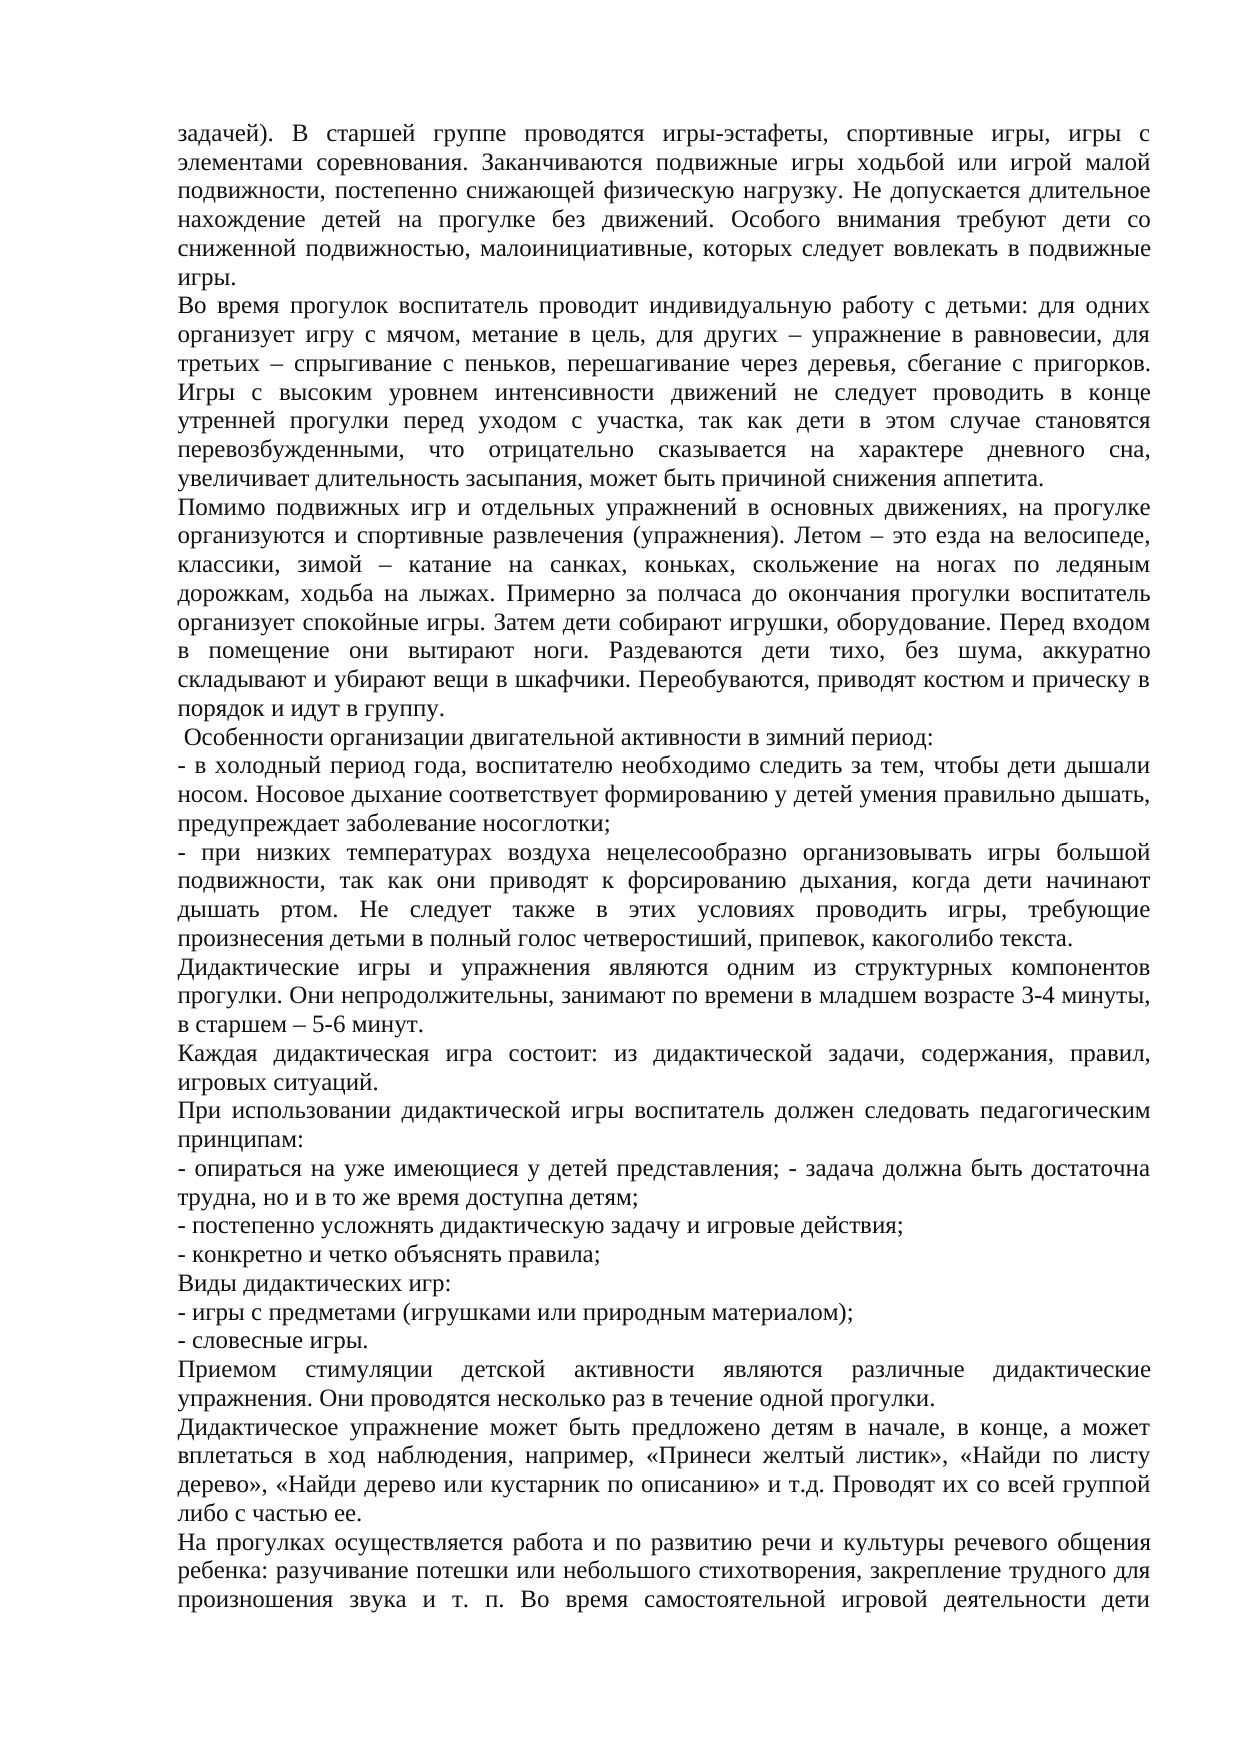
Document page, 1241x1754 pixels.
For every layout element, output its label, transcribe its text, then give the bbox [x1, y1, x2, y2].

text - конкретно и четко объяснять правила; [177, 1239, 1152, 1268]
text Дидактическое упражнение может быть предложено детям в начале, в конце, а может вплетаться в ход наблюдения, например, «Принеси желтый листик», «Найди по листу дерево», «Найди дерево или кустарник по описанию» и т.д. Проводят их со всей группой либо с частью ее. [177, 1412, 1152, 1527]
text Помимо подвижных игр и отдельных упражнений в основных движениях, на прогулке организуются и спортивные развлечения (упражнения). Летом – это езда на велосипеде, классики, зимой – катание на санках, коньках, скольжение на ногах по ледяным дорожкам, ходьба на лыжах. Примерно за полчаса до окончания прогулки воспитатель организует спокойные игры. Затем дети собирают игрушки, оборудование. Перед входом в помещение они вытирают ноги. Раздеваются дети тихо, без шума, аккуратно складывают и убирают вещи в шкафчики. Переобуваются, приводят костюм и прическу в порядок и идут в группу. [177, 492, 1152, 722]
text - опираться на уже имеющиеся у детей представления; - задача должна быть достаточна трудна, но и в то же время доступна детям; [177, 1153, 1152, 1211]
text - словесные игры. [177, 1326, 1152, 1354]
text - игры с предметами (игрушками или природным материалом); [177, 1297, 1152, 1326]
text - постепенно усложнять дидактическую задачу и игровые действия; [177, 1211, 1152, 1239]
text Каждая дидактическая игра состоит: из дидактической задачи, содержания, правил, игровых ситуаций. [177, 1038, 1152, 1096]
text - в холодный период года, воспитателю необходимо следить за тем, чтобы дети дышали носом. Носовое дыхание соответствует формированию у детей умения правильно дышать, предупреждает заболевание носоглотки; [177, 751, 1152, 837]
text Виды дидактических игр: [177, 1268, 1152, 1297]
text Во время прогулок воспитатель проводит индивидуальную работу с детьми: для одних организует игру с мячом, метание в цель, для других – упражнение в равновесии, для третьих – спрыгивание с пеньков, перешагивание через деревья, сбегание с пригорков. Игры с высоким уровнем интенсивности движений не следует проводить в конце утренней прогулки перед уходом с участка, так как дети в этом случае становятся перевозбужденными, что отрицательно сказывается на характере дневного сна, увеличивает длительность засыпания, может быть причиной снижения аппетита. [177, 291, 1152, 492]
text Приемом стимуляции детской активности являются различные дидактические упражнения. Они проводятся несколько раз в течение одной прогулки. [177, 1354, 1152, 1412]
text Особенности организации двигательной активности в зимний период: [177, 722, 1152, 751]
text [177, 1527, 1152, 1613]
text Дидактические игры и упражнения являются одним из структурных компонентов прогулки. Они непродолжительны, занимают по времени в младшем возрасте 3-4 минуты, в старшем – 5-6 минут. [177, 952, 1152, 1038]
text - при низких температурах воздуха нецелесообразно организовывать игры большой подвижности, так как они приводят к форсированию дыхания, когда дети начинают дышать ртом. Не следует также в этих условиях проводить игры, требующие произнесения детьми в полный голос четверостиший, припевок, какоголибо текста. [177, 837, 1152, 952]
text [177, 118, 1152, 291]
text При использовании дидактической игры воспитатель должен следовать педагогическим принципам: [177, 1096, 1152, 1153]
